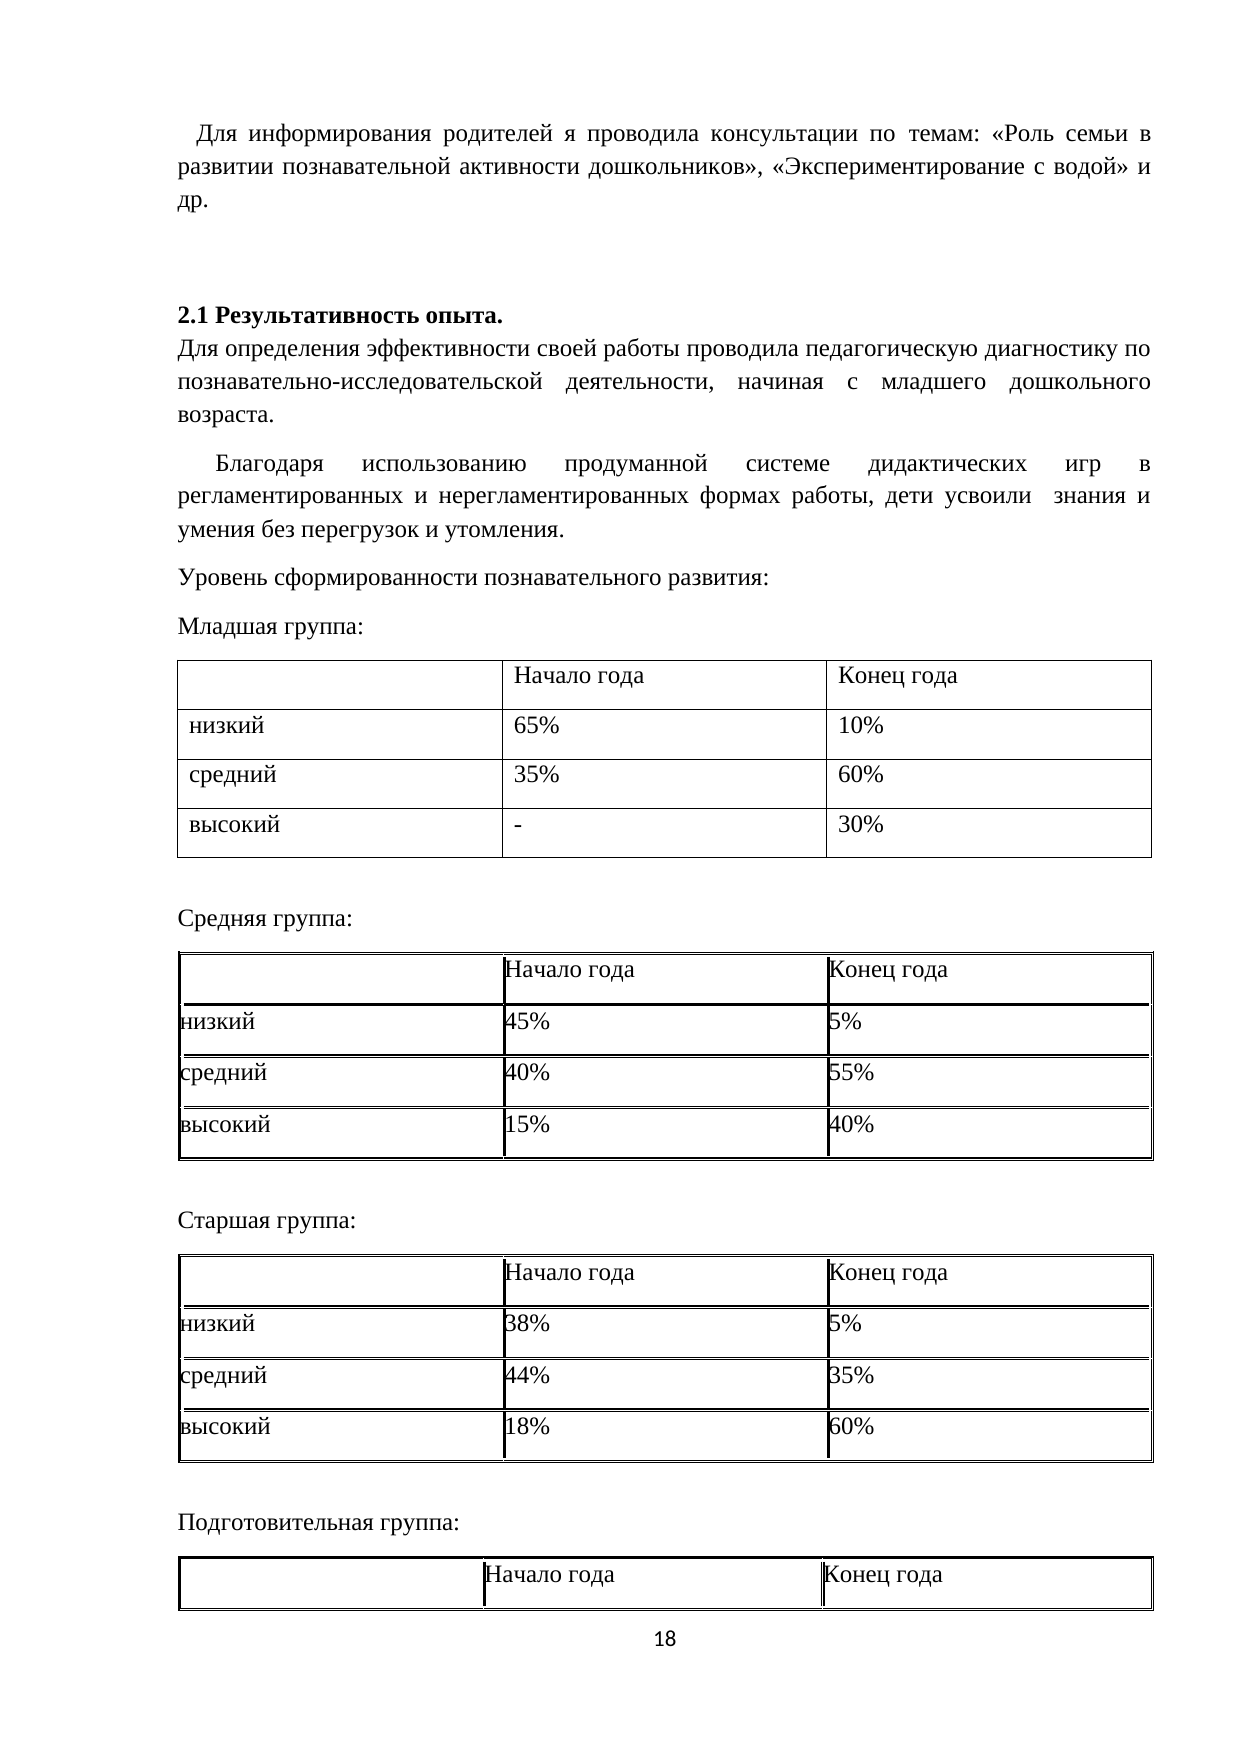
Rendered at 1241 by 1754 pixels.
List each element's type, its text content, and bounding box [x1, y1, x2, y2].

table_cell низкий [180, 1003, 503, 1054]
table_header Конец года [828, 1257, 1151, 1305]
table_cell высокий [180, 1106, 504, 1157]
table_header Конец года [823, 1559, 1151, 1607]
text Благодаря использованию продуманной системе дидактических игр в регламентированных и нерегламентированных формах работы, дети усвоили знания и умения без перегрузок и утомления. [177, 448, 1152, 542]
text Средняя группа: [177, 903, 1152, 931]
table_cell 5% [830, 1305, 1151, 1357]
table_cell 45% [506, 1006, 827, 1054]
text Уровень сформированности познавательного развития: [177, 562, 1152, 591]
text Для определения эффективности своей работы проводила педагогическую диагностику по познавательно-исследовательской деятельности, начиная с младшего дошкольного возраста. [177, 333, 1152, 428]
table_cell 55% [830, 1054, 1151, 1106]
table_cell низкий [181, 1305, 503, 1357]
text Подготовительная группа: [177, 1507, 1152, 1536]
table_cell 35% [503, 760, 826, 808]
table_cell средний [178, 760, 502, 808]
text Для информирования родителей я проводила консультации по темам: «Роль семьи в развитии познавательной активности дошкольников», «Экспериментирование с водой» и др. [177, 118, 1152, 213]
table_cell средний [180, 1357, 504, 1408]
table_cell 44% [506, 1360, 827, 1408]
table_header Начало года [504, 1257, 828, 1305]
table_cell 65% [503, 710, 826, 758]
table_cell 18% [504, 1412, 828, 1459]
table_cell средний [181, 1054, 503, 1106]
table_header Конец года [827, 661, 1151, 709]
table_cell 38% [506, 1309, 827, 1357]
table_header [181, 1558, 484, 1607]
table_cell низкий [178, 710, 502, 758]
table_cell 35% [828, 1357, 1152, 1408]
table_header Начало года [484, 1558, 823, 1607]
table_header [180, 1255, 504, 1305]
table_header Начало года [503, 661, 826, 709]
table_cell 30% [827, 809, 1151, 857]
table_cell - [503, 809, 826, 857]
text 2.1 Результативность опыта. [177, 300, 1152, 329]
table_cell 10% [827, 710, 1151, 758]
table_cell 60% [828, 1408, 1151, 1459]
table_header [178, 661, 502, 709]
table_header [181, 953, 504, 1003]
table_cell 40% [506, 1058, 827, 1106]
table_cell 5% [830, 1003, 1152, 1054]
table_cell 60% [827, 760, 1151, 808]
text Младшая группа: [177, 611, 1152, 640]
table_cell высокий [181, 1408, 504, 1459]
table_cell высокий [178, 809, 502, 857]
table_cell 15% [504, 1109, 828, 1157]
text Старшая группа: [177, 1205, 1152, 1234]
table_header Конец года [828, 955, 1151, 1003]
table_cell 40% [828, 1106, 1152, 1157]
table_header Начало года [504, 955, 828, 1003]
